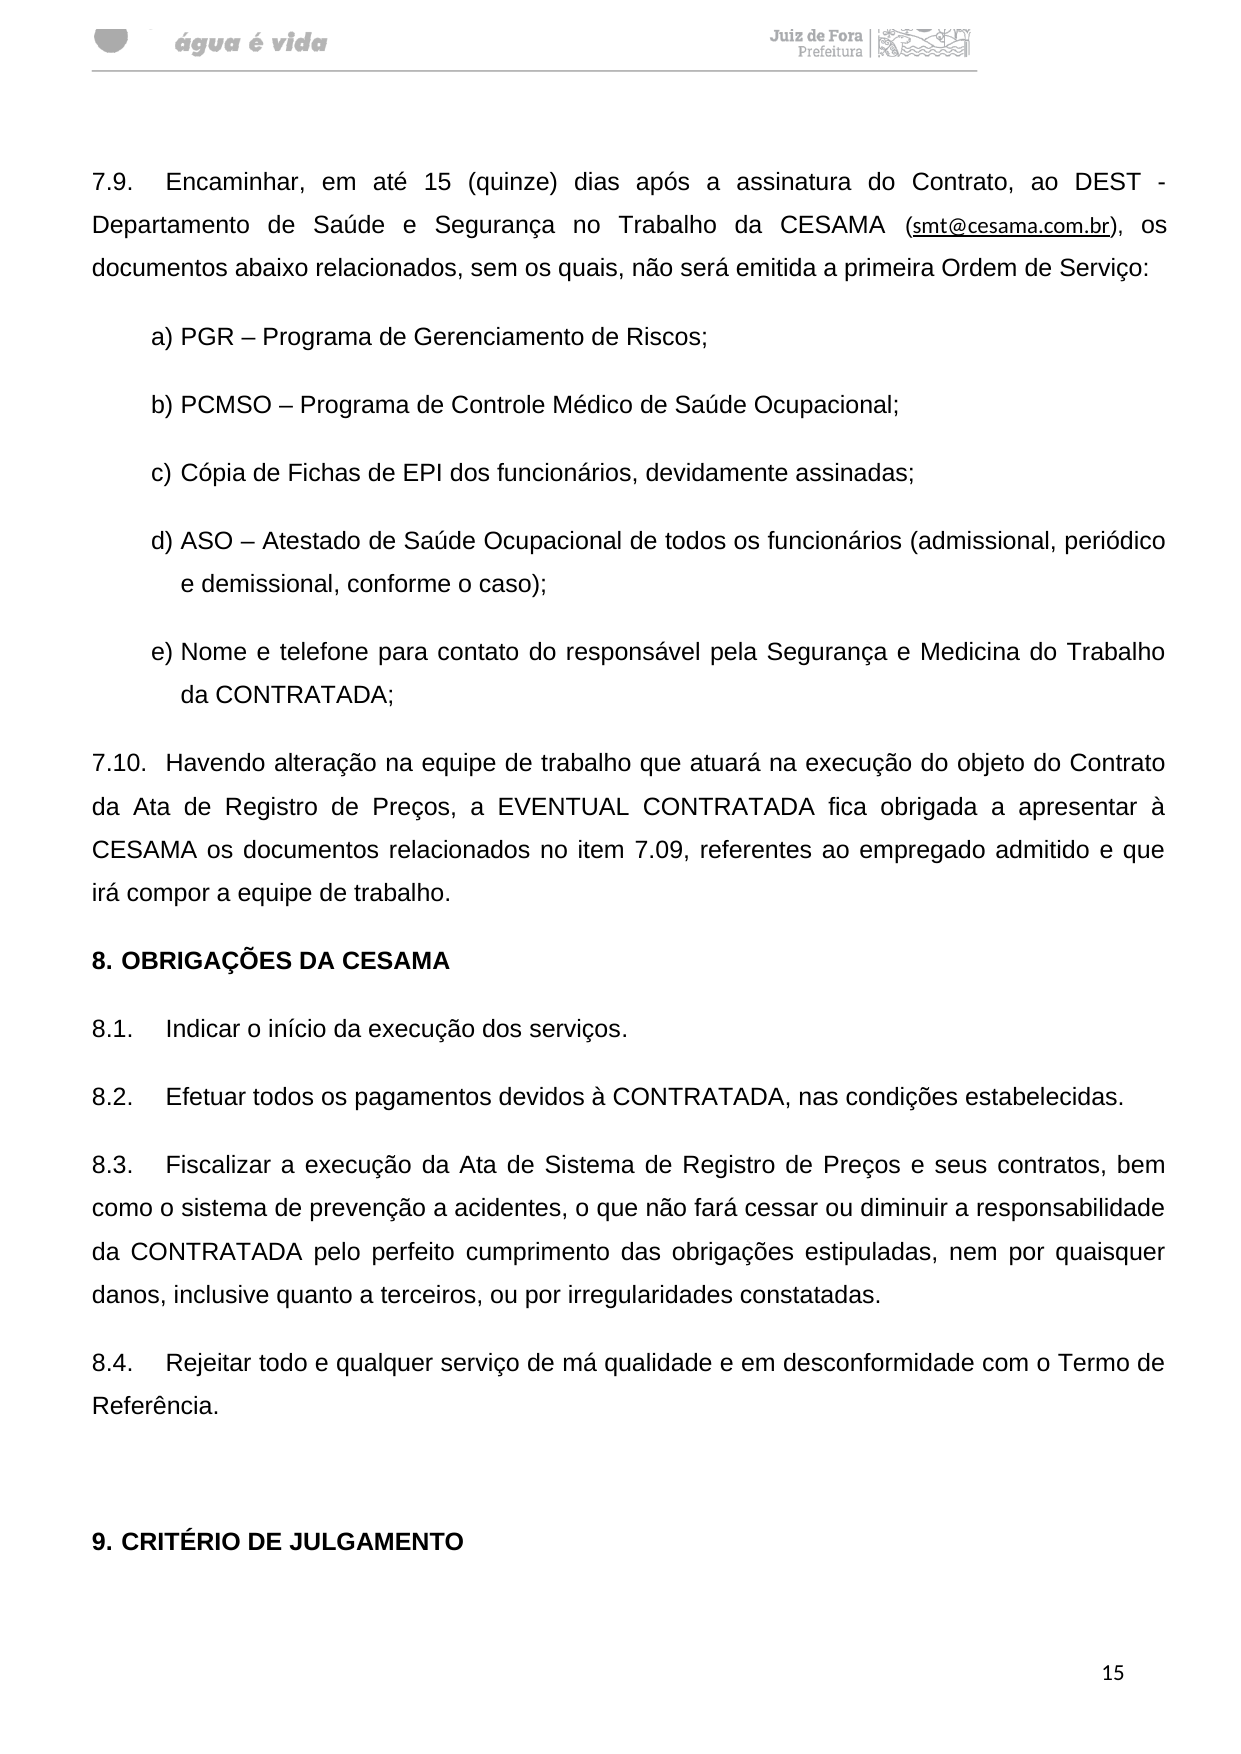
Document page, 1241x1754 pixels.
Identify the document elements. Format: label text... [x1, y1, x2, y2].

picture [91, 29, 978, 72]
list Rejeitar todo e qualquer serviço de má qualidade e em desconformidade com o Termo de Referência. [92, 1348, 1167, 1419]
list Havendo alteração na equipe de trabalho que atuará na execução do objeto do Contrato da Ata de Registro de Preços, a EVENTUAL CONTRATADA fica obrigada a apresentar à CESAMA os documentos relacionados no item 7.09, referentes ao empregado admitido e que irá compor a equipe de trabalho. [92, 748, 1167, 906]
list Nome e telefone para contato do responsável pela Segurança e Medicina do Trabalho da CONTRATADA; [151, 637, 1167, 709]
list PCMSO – Programa de Controle Médico de Saúde Ocupacional; [151, 389, 1167, 418]
list Efetuar todos os pagamentos devidos à CONTRATADA, nas condições estabelecidas. [92, 1082, 1167, 1111]
list CRITÉRIO DE JULGAMENTO [92, 1527, 1167, 1556]
list Indicar o início da execução dos serviços. [92, 1014, 1167, 1043]
list OBRIGAÇÕES DA CESAMA [92, 946, 1167, 974]
list Fiscalizar a execução da Ata de Sistema de Registro de Preços e seus contratos, bem como o sistema de prevenção a acidentes, o que não fará cessar ou diminuir a responsabilidade da CONTRATADA pelo perfeito cumprimento das obrigações estipuladas, nem por quaisquer danos, inclusive quanto a terceiros, ou por irregularidades constatadas. [92, 1150, 1167, 1308]
list Cópia de Fichas de EPI dos funcionários, devidamente assinadas; [151, 458, 1167, 486]
list Encaminhar, em até 15 (quinze) dias após a assinatura do Contrato, ao DEST - Departamento de Saúde e Segurança no Trabalho da CESAMA (smt@cesama.com.br), os documentos abaixo relacionados, sem os quais, não será emitida a primeira Ordem de Serviço: [92, 167, 1167, 282]
list ASO – Atestado de Saúde Ocupacional de todos os funcionários (admissional, periódico e demissional, conforme o caso); [151, 526, 1167, 598]
list PGR – Programa de Gerenciamento de Riscos; [151, 321, 1167, 350]
